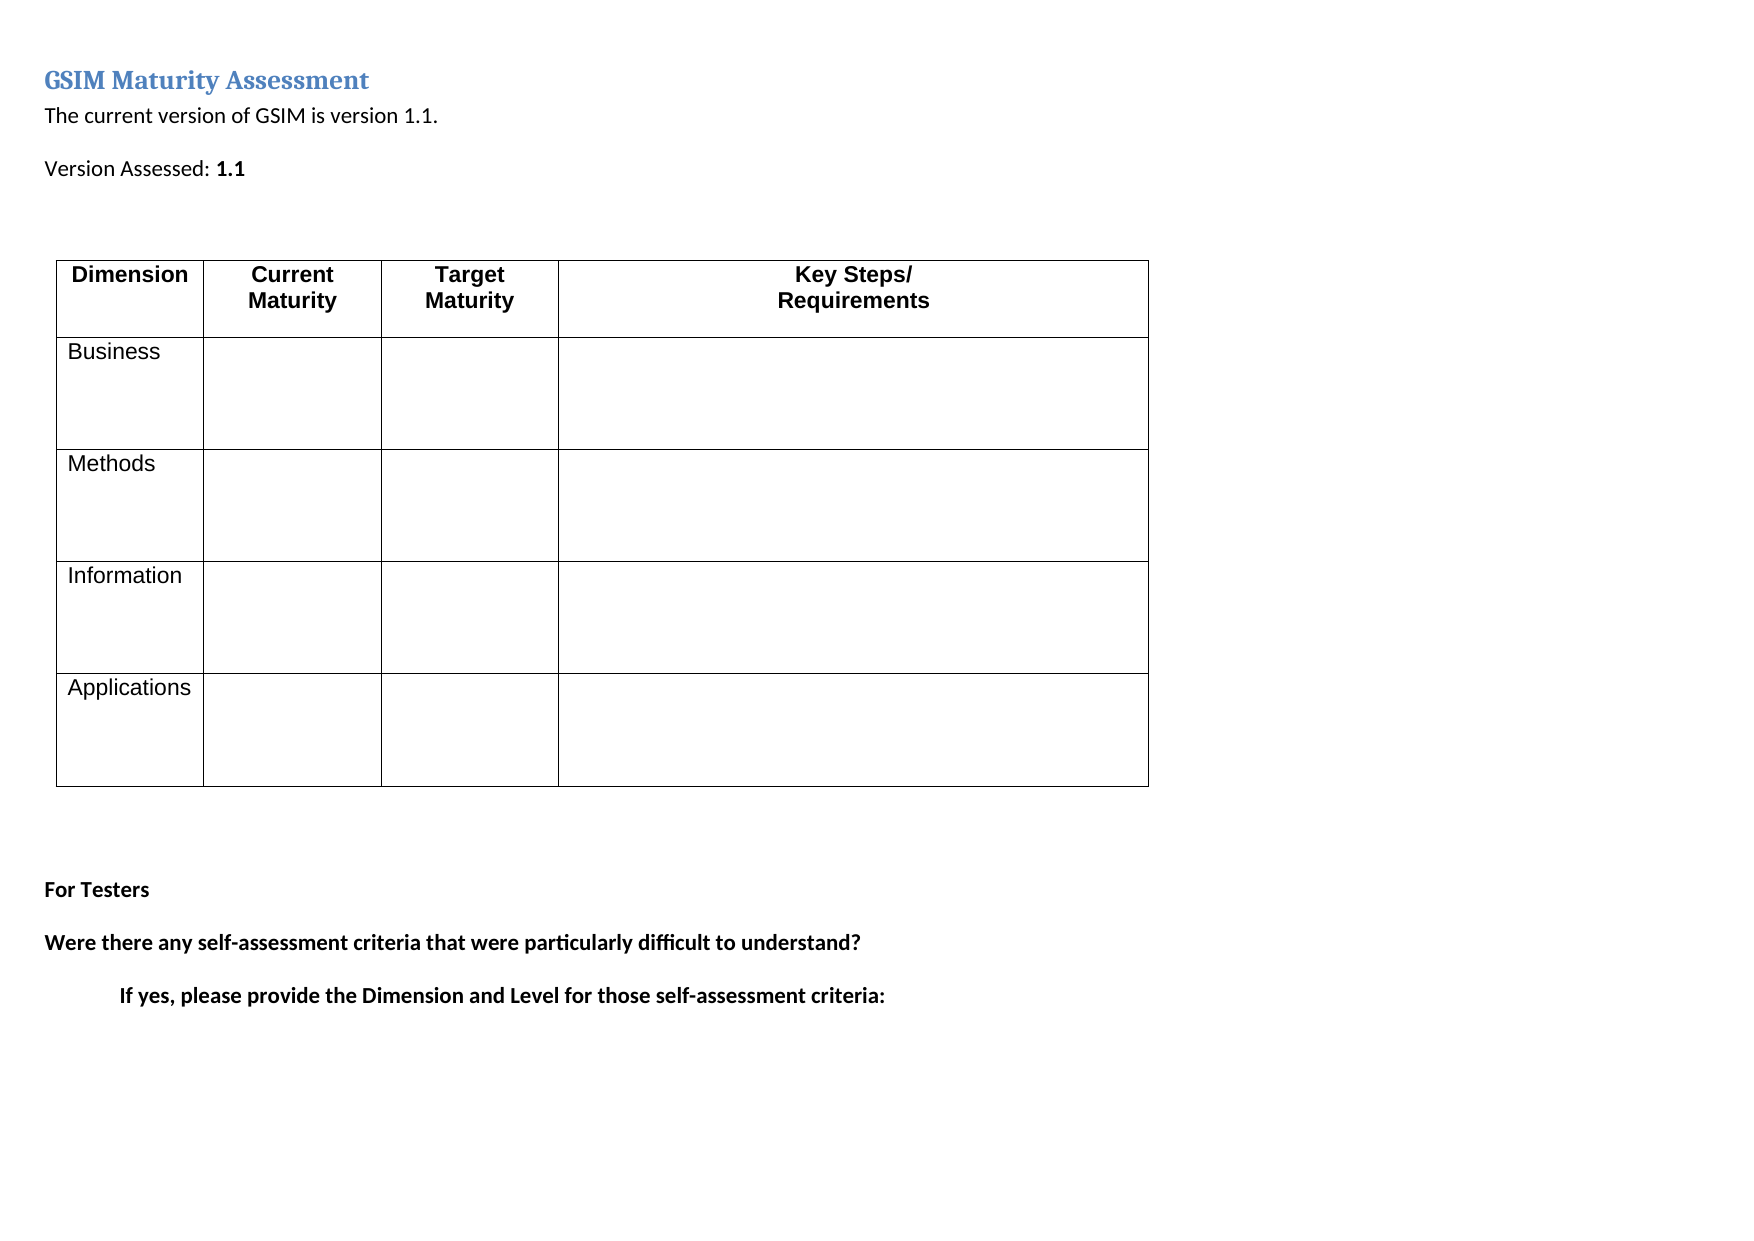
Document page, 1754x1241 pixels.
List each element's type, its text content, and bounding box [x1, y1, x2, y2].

table_cell [204, 562, 381, 673]
table_cell [382, 338, 558, 449]
subtitle GSIM Maturity Assessment [44, 65, 1665, 96]
table_header Current Maturity [204, 261, 381, 337]
text For Testers [44, 875, 1665, 903]
table_cell [382, 450, 558, 561]
table_cell [382, 562, 558, 673]
table_cell [559, 338, 1148, 449]
table_cell Methods [57, 450, 203, 561]
table_cell [559, 450, 1148, 561]
table_cell Applications [57, 674, 203, 786]
text If yes, please provide the Dimension and Level for those self-assessment criteria: [44, 981, 1665, 1009]
table_cell [204, 674, 381, 786]
table_header Target Maturity [382, 261, 558, 337]
table_cell [559, 674, 1148, 786]
table_cell [204, 450, 381, 561]
table_cell Business [57, 338, 203, 449]
table_cell Information [57, 562, 203, 673]
table_cell [204, 338, 381, 449]
text The current version of GSIM is version 1.1. [44, 101, 1665, 129]
text Version Assessed: 1.1 [44, 154, 1665, 182]
table_header Dimension [57, 261, 203, 337]
table_header Key Steps/ Requirements [559, 261, 1148, 337]
table_cell [382, 674, 558, 786]
table_cell [559, 562, 1148, 673]
text Were there any self-assessment criteria that were particularly difficult to understand? [44, 928, 1665, 956]
